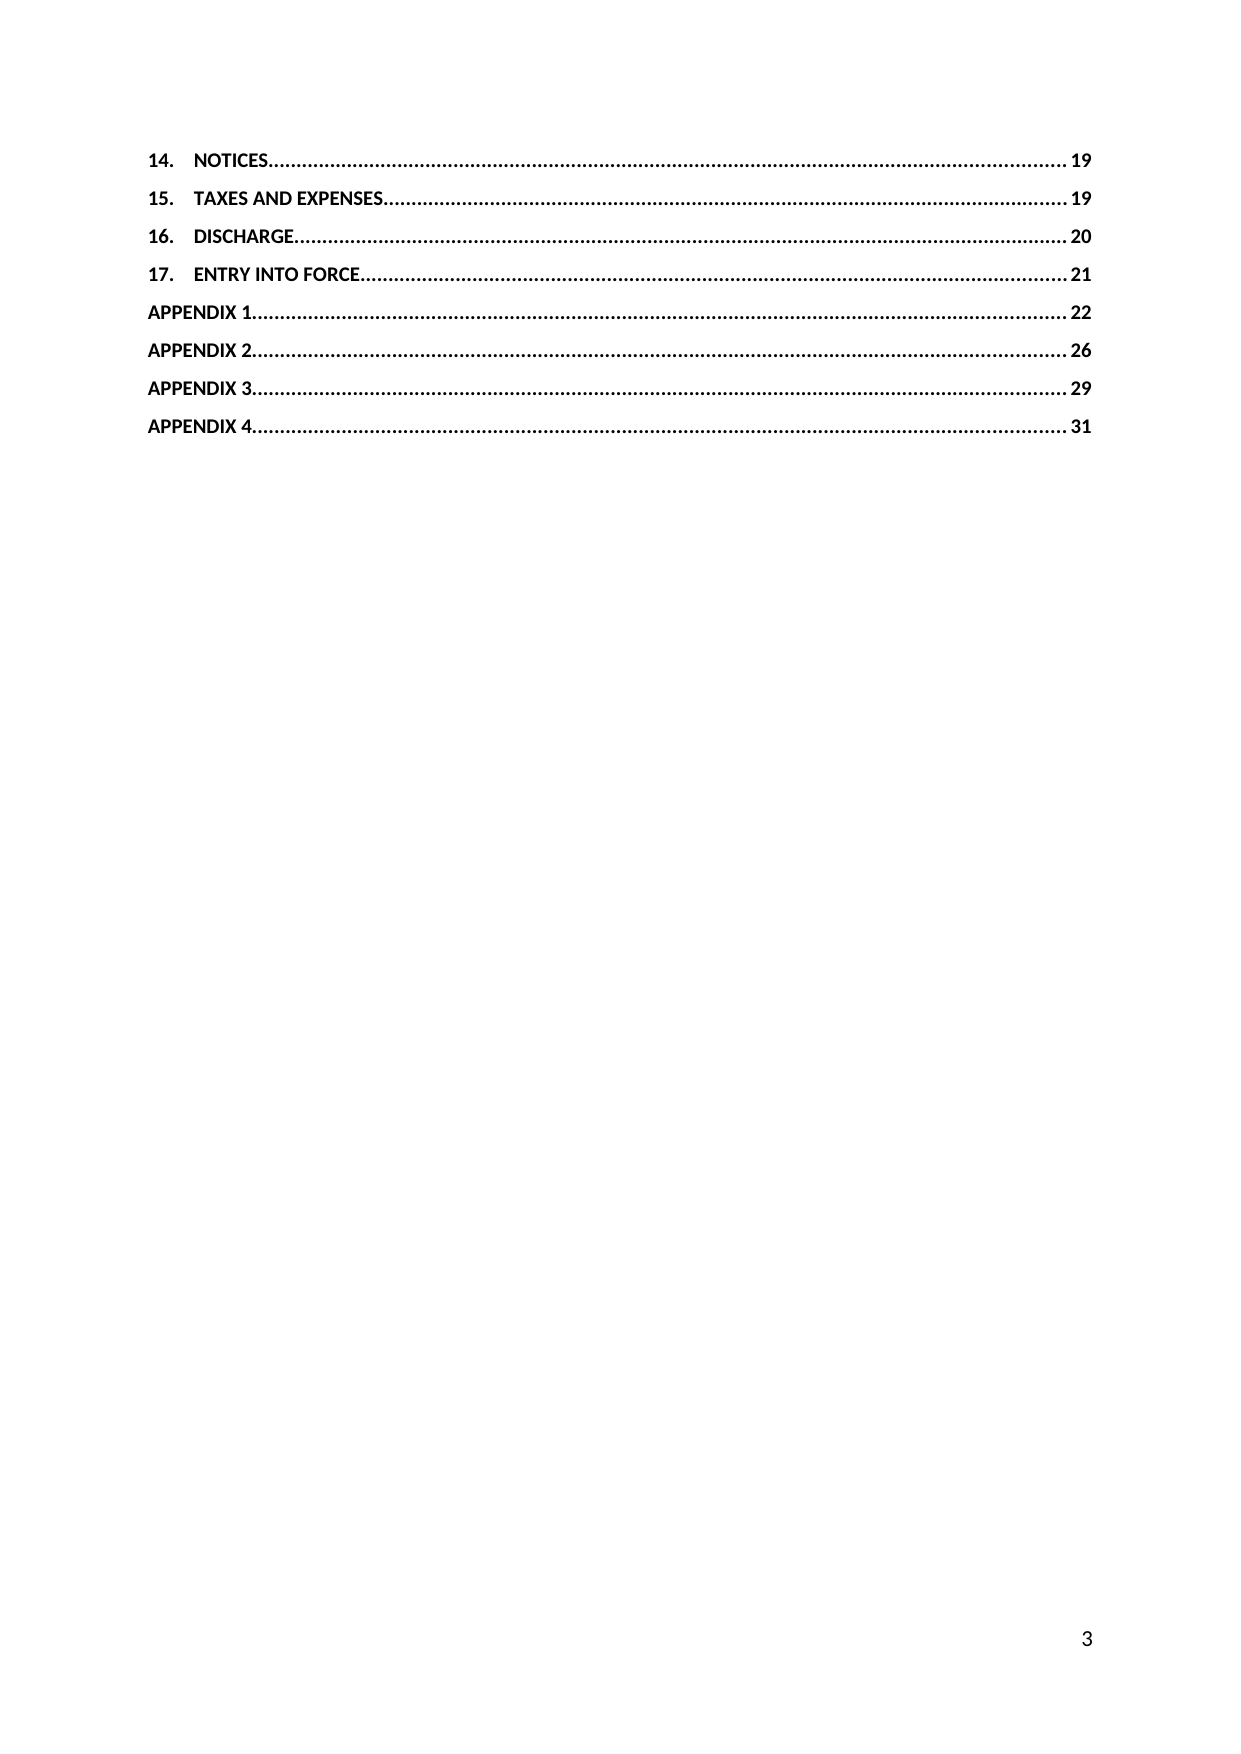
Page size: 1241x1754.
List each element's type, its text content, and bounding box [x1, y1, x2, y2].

text 14. NOTICES 19 [148, 148, 1093, 173]
text APPENDIX 2 26 [148, 337, 1093, 363]
text 17. ENTRY INTO FORCE 21 [148, 261, 1093, 287]
text 16. DISCHARGE 20 [148, 223, 1093, 249]
text 15. TAXES AND EXPENSES 19 [148, 186, 1093, 211]
text APPENDIX 1 22 [148, 299, 1093, 325]
text APPENDIX 4 31 [148, 413, 1093, 438]
text APPENDIX 3 29 [148, 375, 1093, 401]
